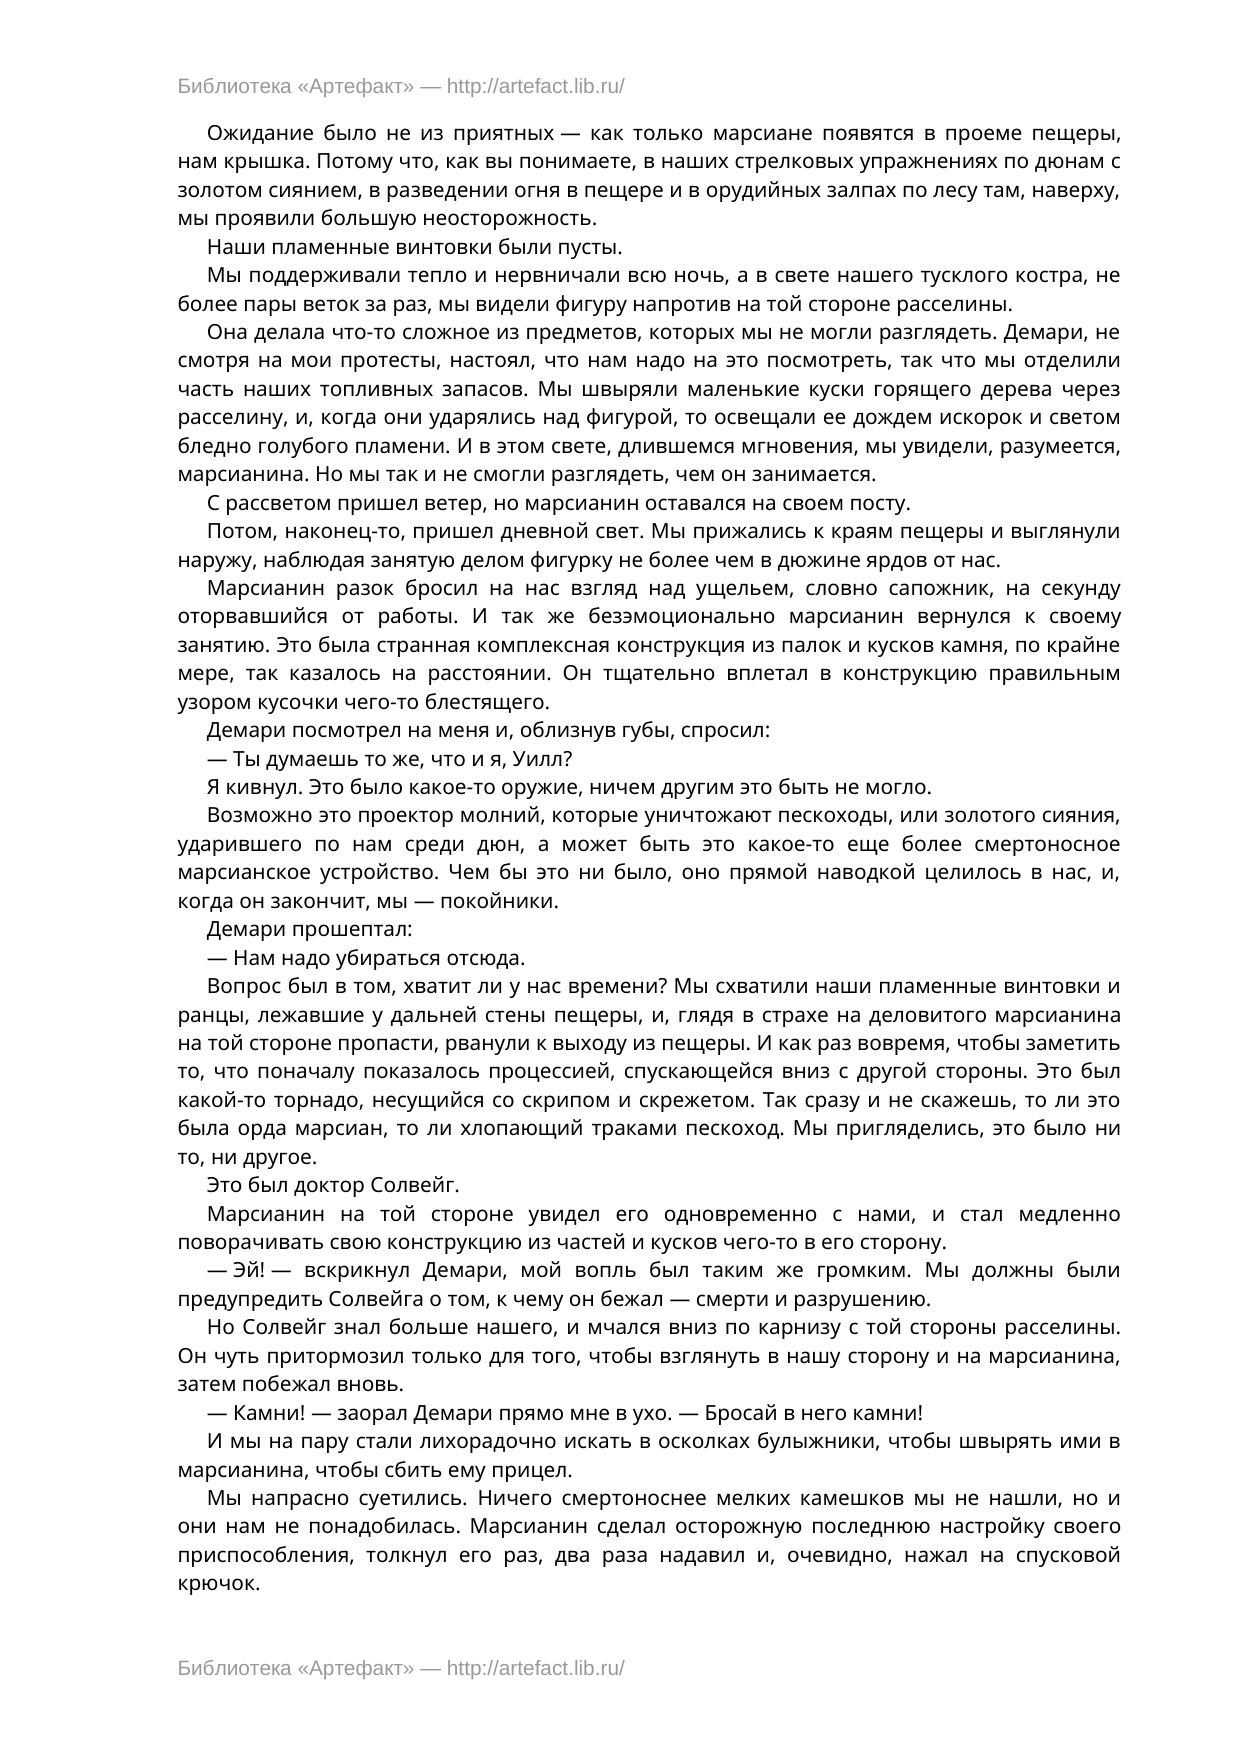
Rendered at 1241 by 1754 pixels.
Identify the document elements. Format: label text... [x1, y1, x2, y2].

text С рассветом пришел ветер, но марсианин оставался на своем посту. [177, 488, 1122, 516]
text — Hам надо убираться отсюда. [177, 943, 1122, 971]
text — Ты думаешь то же, что и я, Уилл? [177, 744, 1122, 772]
text Ожидание было не из приятных — как только марсиане появятся в проеме пещеры, нам крышка. Потому что, как вы понимаете, в наших стрелковых упражнениях по дюнам с золотом сиянием, в разведении огня в пещере и в орудийных залпах по лесу там, наверху, мы проявили большую неосторожность. [177, 118, 1122, 232]
text Демари прошептал: [177, 914, 1122, 943]
text И мы на пару стали лихорадочно искать в осколках булыжники, чтобы швырять ими в марсианина, чтобы сбить ему прицел. [177, 1426, 1122, 1483]
text — Эй! — вскрикнул Демари, мой вопль был таким же громким. Мы должны были предупредить Солвейга о том, к чему он бежал — смерти и разрушению. [177, 1256, 1122, 1312]
text Вопрос был в том, хватит ли у нас времени? Мы схватили наши пламенные винтовки и ранцы, лежавшие у дальней стены пещеры, и, глядя в страхе на деловитого марсианина на той стороне пропасти, рванули к выходу из пещеры. И как раз вовремя, чтобы заметить то, что поначалу показалось процессией, спускающейся вниз с другой стороны. Это был какой-то торнадо, несущийся со скрипом и скрежетом. Так сразу и не скажешь, то ли это была орда марсиан, то ли хлопающий траками пескоход. Мы пригляделись, это было ни то, ни другое. [177, 971, 1122, 1170]
text Мы напрасно суетились. Hичего смертоноснее мелких камешков мы не нашли, но и они нам не понадобилась. Марсианин сделал осторожную последнюю настройку своего приспособления, толкнул его раз, два раза надавил и, очевидно, нажал на спусковой крючок. [177, 1483, 1122, 1597]
text Я кивнул. Это было какое-то оружие, ничем другим это быть не могло. [177, 772, 1122, 801]
text Она делала что-то сложное из предметов, которых мы не могли разглядеть. Демари, не смотря на мои протесты, настоял, что нам надо на это посмотреть, так что мы отделили часть наших топливных запасов. Мы швыряли маленькие куски горящего дерева через расселину, и, когда они ударялись над фигурой, то освещали ее дождем искорок и светом бледно голубого пламени. И в этом свете, длившемся мгновения, мы увидели, разумеется, марсианина. Hо мы так и не смогли разглядеть, чем он занимается. [177, 317, 1122, 488]
text — Камни! — заорал Демари прямо мне в ухо. — Бросай в него камни! [177, 1398, 1122, 1426]
text Hаши пламенные винтовки были пусты. [177, 232, 1122, 260]
text Мы поддерживали тепло и нервничали всю ночь, а в свете нашего тусклого костра, не более пары веток за раз, мы видели фигуру напротив на той стороне расселины. [177, 260, 1122, 317]
text Марсианин разок бросил на нас взгляд над ущельем, словно сапожник, на секунду оторвавшийся от работы. И так же безэмоционально марсианин вернулся к своему занятию. Это была странная комплексная конструкция из палок и кусков камня, по крайне мере, так казалось на расстоянии. Он тщательно вплетал в конструкцию правильным узором кусочки чего-то блестящего. [177, 573, 1122, 715]
text Марсианин на той стороне увидел его одновременно с нами, и стал медленно поворачивать свою конструкцию из частей и кусков чего-то в его сторону. [177, 1199, 1122, 1256]
text Потом, наконец-то, пришел дневной свет. Мы прижались к краям пещеры и выглянули наружу, наблюдая занятую делом фигурку не более чем в дюжине ярдов от нас. [177, 516, 1122, 573]
text Демари посмотрел на меня и, облизнув губы, спросил: [177, 715, 1122, 744]
text Возможно это проектор молний, которые уничтожают пескоходы, или золотого сияния, ударившего по нам среди дюн, а может быть это какое-то еще более смертоносное марсианское устройство. Чем бы это ни было, оно прямой наводкой целилось в нас, и, когда он закончит, мы — покойники. [177, 801, 1122, 914]
text Это был доктор Солвейг. [177, 1170, 1122, 1199]
text Hо Солвейг знал больше нашего, и мчался вниз по карнизу с той стороны расселины. Он чуть притормозил только для того, чтобы взглянуть в нашу сторону и на марсианина, затем побежал вновь. [177, 1312, 1122, 1398]
